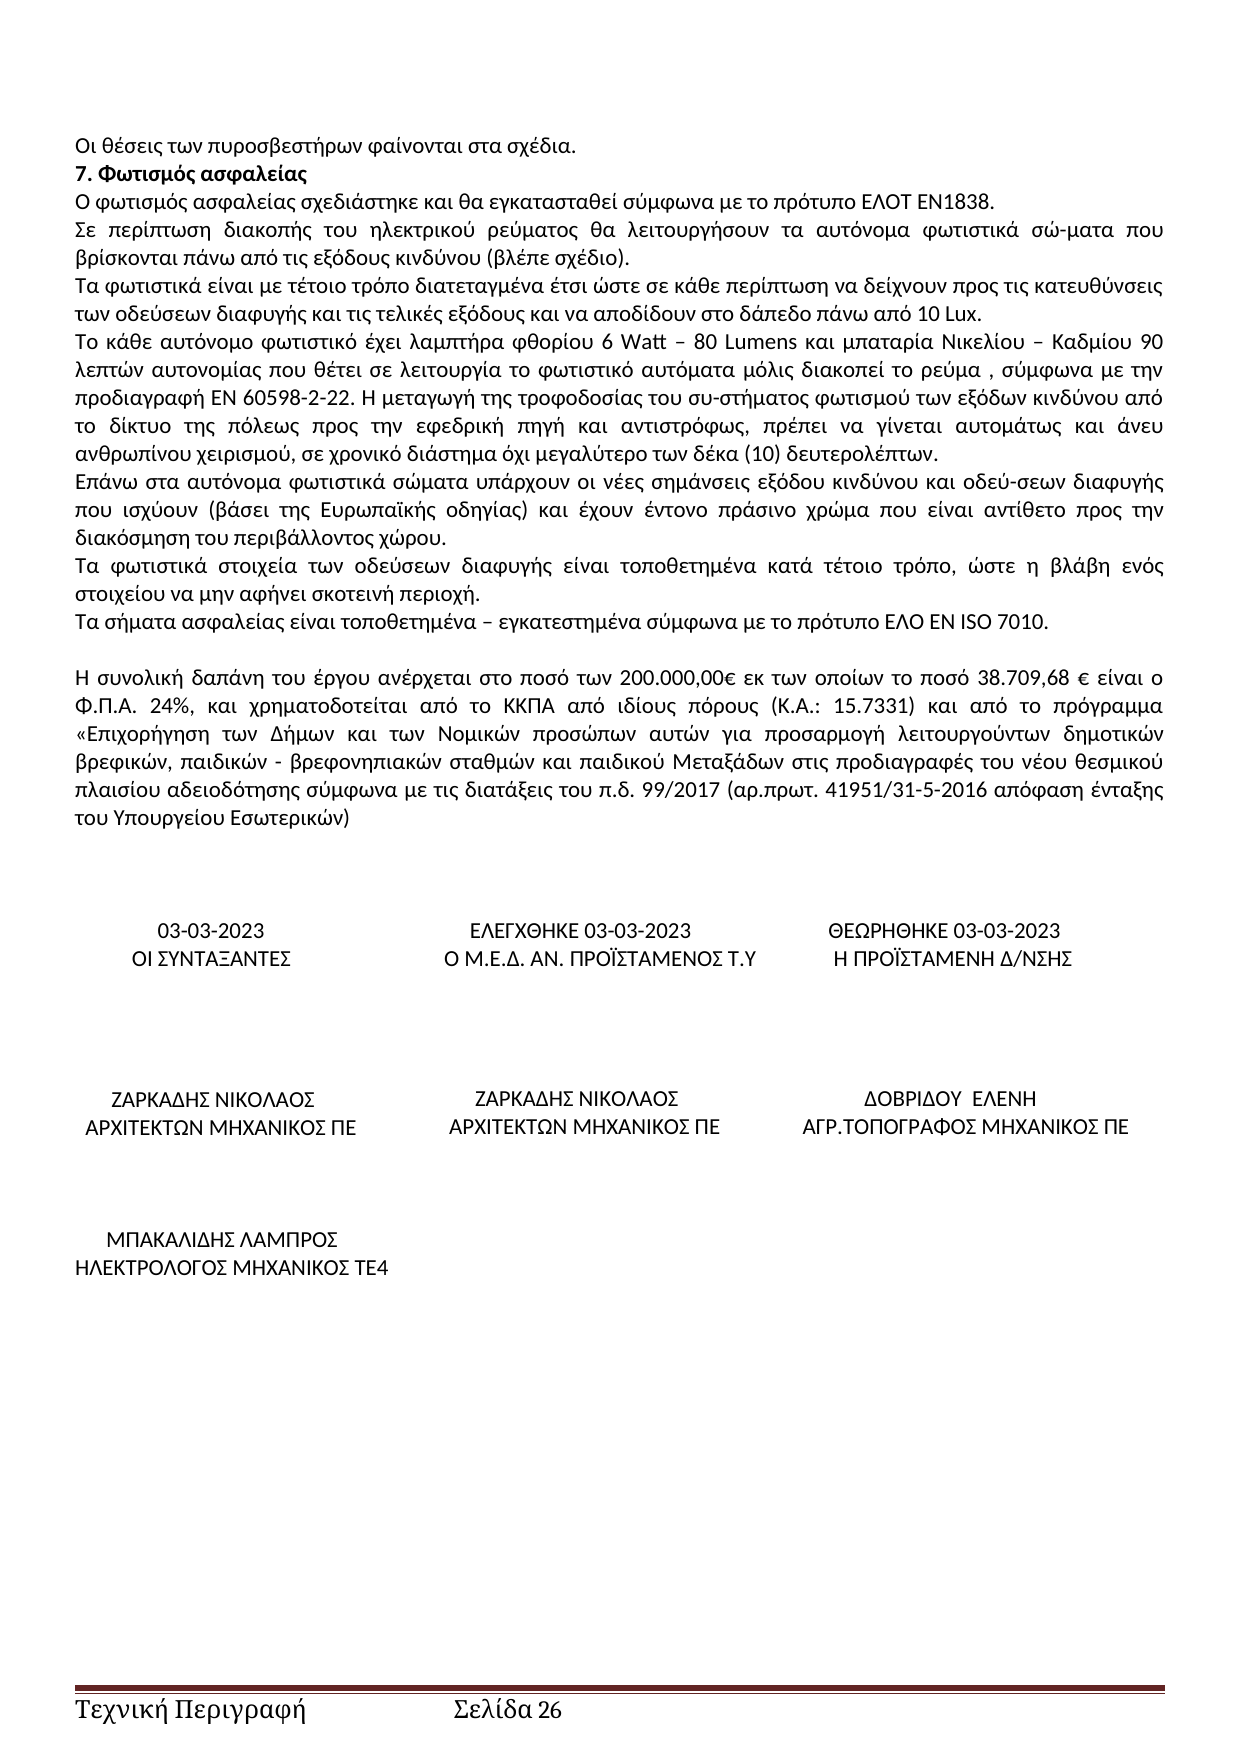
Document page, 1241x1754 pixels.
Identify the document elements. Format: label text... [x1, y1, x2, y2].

text Σε περίπτωση διακοπής του ηλεκτρικού ρεύματος θα λειτουργήσουν τα αυτόνομα φωτιστικά σώ-ματα που βρίσκονται πάνω από τις εξόδους κινδύνου (βλέπε σχέδιο). [75, 215, 1165, 271]
text Τα σήματα ασφαλείας είναι τοποθετημένα – εγκατεστημένα σύμφωνα με το πρότυπο ΕΛΟ ΕΝ ISO 7010. [75, 607, 1165, 635]
text 7. Φωτισμός ασφαλείας [75, 159, 1165, 187]
text Οι θέσεις των πυροσβεστήρων φαίνονται στα σχέδια. [75, 131, 1165, 159]
text Επάνω στα αυτόνομα φωτιστικά σώματα υπάρχουν οι νέες σημάνσεις εξόδου κινδύνου και οδεύ-σεων διαφυγής που ισχύουν (βάσει της Ευρωπαϊκής οδηγίας) και έχουν έντονο πράσινο χρώμα που είναι αντίθετο προς την διακόσμηση του περιβάλλοντος χώρου. [75, 467, 1165, 551]
text Ο φωτισμός ασφαλείας σχεδιάστηκε και θα εγκατασταθεί σύμφωνα με το πρότυπο ΕΛΟΤ ΕΝ1838. [75, 187, 1165, 215]
table_header ΕΛΕΓΧΘΗΚΕ 03-03-2023 Ο Μ.Ε.Δ. ΑΝ. ΠΡΟΪΣΤΑΜΕΝΟΣ Τ.Υ ΖΑΡΚΑΔΗΣ ΝΙΚΟΛΑΟΣ ΑΡΧΙΤΕΚΤΩΝ ΜΗΧΑΝΙΚΟΣ ΠΕ [428, 916, 791, 1281]
text Τα φωτιστικά στοιχεία των οδεύσεων διαφυγής είναι τοποθετημένα κατά τέτοιο τρόπο, ώστε η βλάβη ενός στοιχείου να μην αφήνει σκοτεινή περιοχή. [75, 551, 1165, 607]
text Η συνολική δαπάνη του έργου ανέρχεται στο ποσό των 200.000,00€ εκ των οποίων το ποσό 38.709,68 € είναι ο Φ.Π.Α. 24%, και χρηματοδοτείται από το ΚΚΠΑ από ιδίους πόρους (K.A.: 15.7331) και από το πρόγραμμα «Επιχορήγηση των Δήμων και των Νομικών προσώπων αυτών για προσαρμογή λειτουργούντων δημοτικών βρεφικών, παιδικών - βρεφονηπιακών σταθμών και παιδικού Μεταξάδων στις προδιαγραφές του νέου θεσμικού πλαισίου αδειοδότησης σύμφωνα με τις διατάξεις του π.δ. 99/2017 (αρ.πρωτ. 41951/31-5-2016 απόφαση ένταξης του Υπουργείου Εσωτερικών) [75, 663, 1165, 832]
text Τα φωτιστικά είναι με τέτοιο τρόπο διατεταγμένα έτσι ώστε σε κάθε περίπτωση να δείχνουν προς τις κατευθύνσεις των οδεύσεων διαφυγής και τις τελικές εξόδους και να αποδίδουν στο δάπεδο πάνω από 10 Lux. [75, 271, 1165, 327]
table_header 03-03-2023 ΟΙ ΣΥΝΤΑΞΑΝΤΕΣ ΖΑΡΚΑΔΗΣ ΝΙΚΟΛΑΟΣ ΑΡΧΙΤΕΚΤΩΝ ΜΗΧΑΝΙΚΟΣ ΠΕ ΜΠΑΚΑΛΙΔΗΣ ΛΑΜΠΡΟΣ ΗΛΕΚΤΡΟΛΟΓΟΣ ΜΗΧΑΝΙΚΟΣ ΤΕ4 [64, 916, 427, 1281]
table_header ΘΕΩΡΗΘΗΚΕ 03-03-2023 Η ΠΡΟΪΣΤΑΜΕΝΗ Δ/ΝΣΗΣ ΔΟΒΡΙΔΟΥ ΕΛΕΝΗ ΑΓΡ.ΤΟΠΟΓΡΑΦΟΣ ΜΗΧΑΝΙΚΟΣ ΠΕ [791, 916, 1155, 1281]
text Το κάθε αυτόνομο φωτιστικό έχει λαμπτήρα φθορίου 6 Watt – 80 Lumens και μπαταρία Νικελίου – Καδμίου 90 λεπτών αυτονομίας που θέτει σε λειτουργία το φωτιστικό αυτόματα μόλις διακοπεί το ρεύμα , σύμφωνα με την προδιαγραφή EN 60598-2-22. Η μεταγωγή της τροφοδοσίας του συ-στήματος φωτισμού των εξόδων κινδύνου από το δίκτυο της πόλεως προς την εφεδρική πηγή και αντιστρόφως, πρέπει να γίνεται αυτομάτως και άνευ ανθρωπίνου χειρισμού, σε χρονικό διάστημα όχι μεγαλύτερο των δέκα (10) δευτερολέπτων. [75, 327, 1165, 467]
